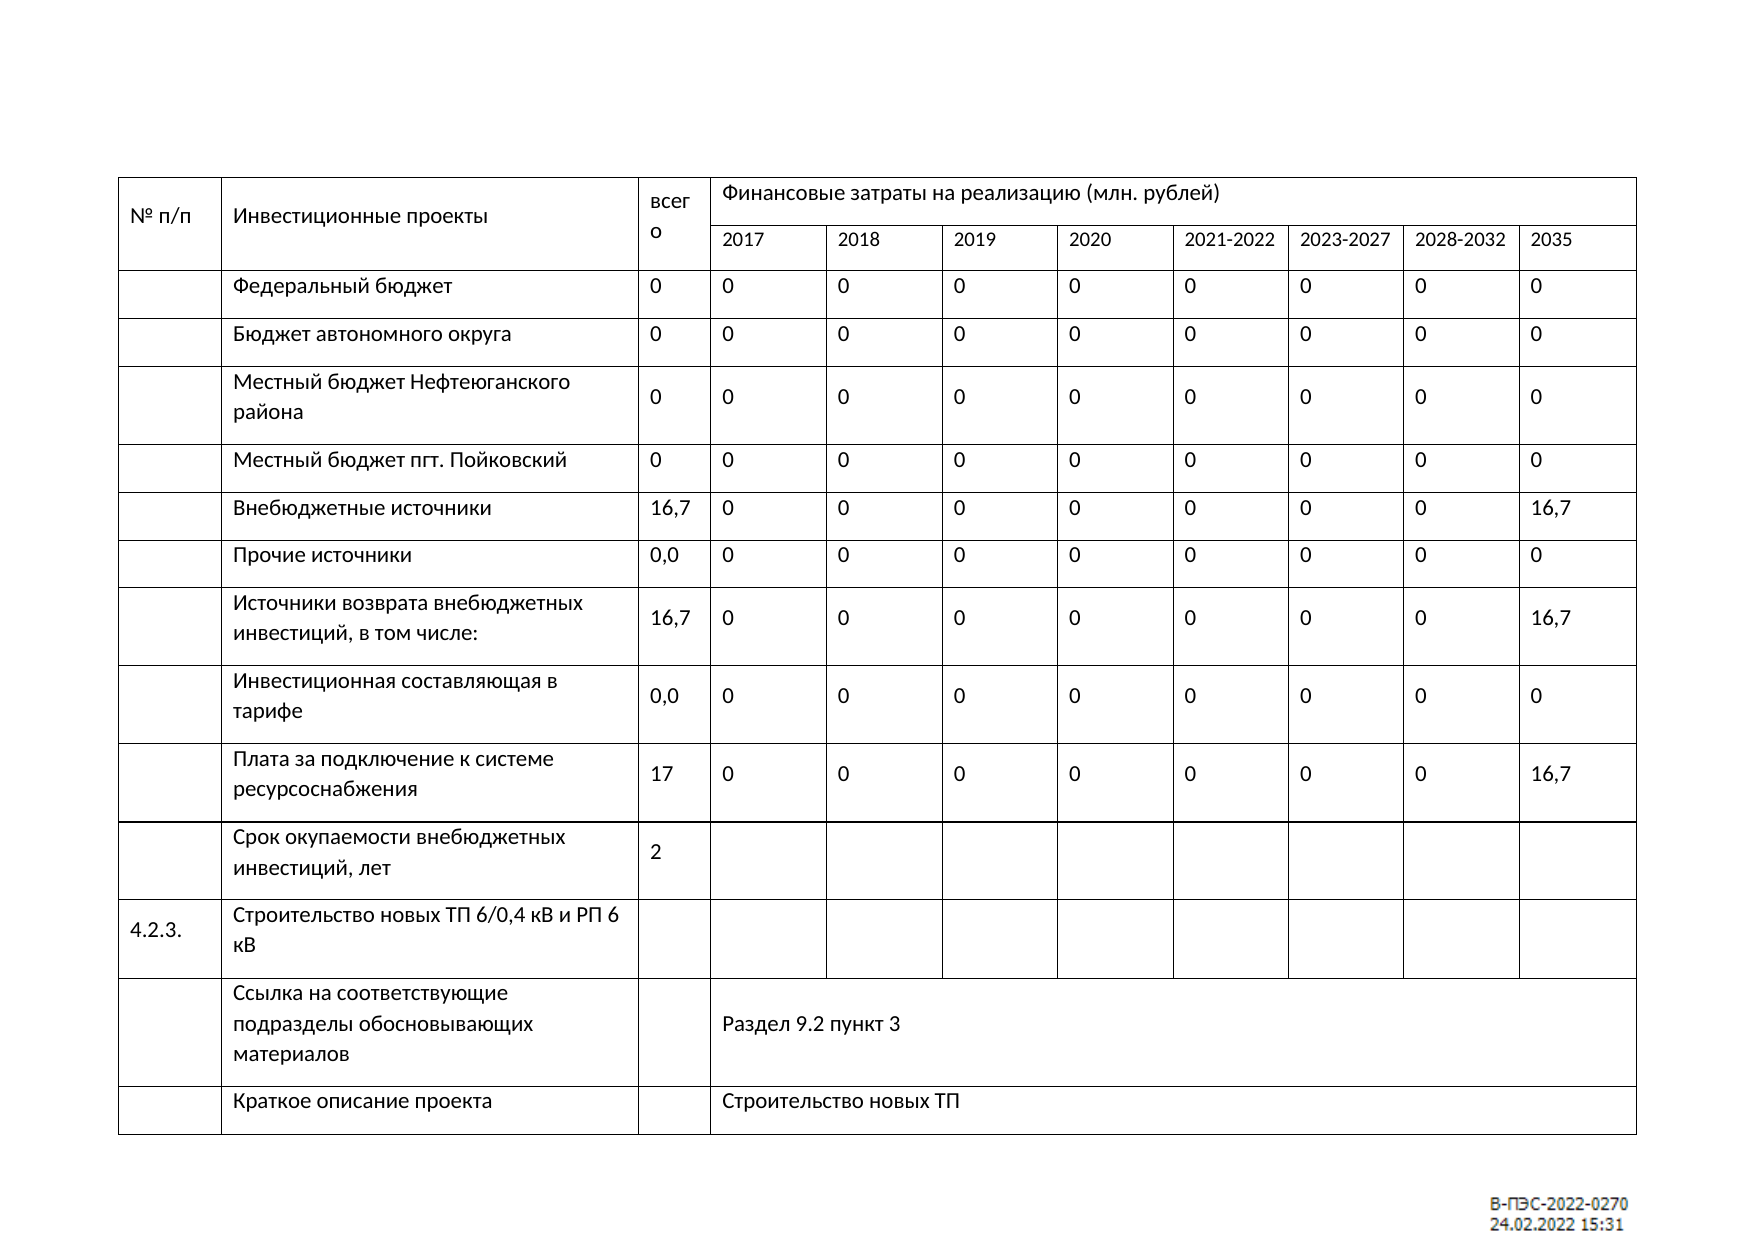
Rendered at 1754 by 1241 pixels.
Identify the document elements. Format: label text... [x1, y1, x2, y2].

table_cell 16,7 [1520, 493, 1636, 539]
table_cell 0 [1058, 271, 1173, 318]
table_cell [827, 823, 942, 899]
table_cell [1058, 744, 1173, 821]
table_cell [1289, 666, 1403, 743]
table_cell Прочие источники [222, 541, 638, 587]
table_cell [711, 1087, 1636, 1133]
table_cell 0,0 [639, 541, 710, 587]
table_cell 2020 [1058, 226, 1173, 270]
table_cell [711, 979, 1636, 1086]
table_cell 2019 [943, 226, 1057, 270]
table_cell 0 [943, 588, 1057, 665]
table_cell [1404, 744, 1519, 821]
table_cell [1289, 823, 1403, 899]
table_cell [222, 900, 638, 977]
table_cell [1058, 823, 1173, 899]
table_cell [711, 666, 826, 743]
picture [1488, 1193, 1636, 1234]
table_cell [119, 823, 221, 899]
table_cell 0 [639, 271, 710, 318]
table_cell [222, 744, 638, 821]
table_cell Источники возврата внебюджетных инвестиций, в том числе: [222, 588, 638, 665]
table_cell 0 [1174, 493, 1288, 539]
table_cell 2017 [711, 226, 826, 270]
table_cell 0 [1404, 445, 1519, 492]
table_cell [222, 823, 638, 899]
table_cell 0 [1174, 367, 1288, 444]
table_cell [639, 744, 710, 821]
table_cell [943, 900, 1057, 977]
table_cell 0 [1289, 541, 1403, 587]
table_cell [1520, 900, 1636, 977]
table_cell [119, 367, 221, 444]
table_cell 0 [827, 319, 942, 366]
table_cell 0 [639, 445, 710, 492]
table_cell Инвестиционная составляющая в тарифе [222, 666, 638, 743]
table_cell [119, 445, 221, 492]
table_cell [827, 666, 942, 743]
table_cell 16,7 [639, 588, 710, 665]
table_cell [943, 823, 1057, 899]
table_cell 0 [1520, 541, 1636, 587]
table_cell 0 [711, 319, 826, 366]
table_cell 2035 [1520, 226, 1636, 270]
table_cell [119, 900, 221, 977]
table_cell 0 [1058, 493, 1173, 539]
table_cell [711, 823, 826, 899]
table_cell 0 [1058, 319, 1173, 366]
table_cell 0 [943, 493, 1057, 539]
table_cell 2028-2032 [1404, 226, 1519, 270]
table_header № п/п [119, 178, 221, 270]
table_cell 0 [1058, 588, 1173, 665]
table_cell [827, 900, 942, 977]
table_cell [119, 271, 221, 318]
table_header всего [639, 178, 710, 270]
table_cell 0 [1289, 588, 1403, 665]
table_cell 0 [1174, 588, 1288, 665]
table_cell 16,7 [639, 493, 710, 539]
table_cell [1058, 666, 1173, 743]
table_cell Местный бюджет Нефтеюганского района [222, 367, 638, 444]
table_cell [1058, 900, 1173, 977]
table_cell 0 [1289, 493, 1403, 539]
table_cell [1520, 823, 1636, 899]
table_cell 0,0 [639, 666, 710, 743]
table_cell 0 [1404, 367, 1519, 444]
table_cell 0 [827, 367, 942, 444]
table_cell Бюджет автономного округа [222, 319, 638, 366]
table_header Инвестиционные проекты [222, 178, 638, 270]
table_cell 0 [1174, 541, 1288, 587]
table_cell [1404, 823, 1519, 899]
table_cell 0 [1520, 445, 1636, 492]
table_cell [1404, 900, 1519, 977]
table_cell 0 [943, 541, 1057, 587]
table_cell 0 [943, 319, 1057, 366]
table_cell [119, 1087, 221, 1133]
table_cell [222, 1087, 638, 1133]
table_cell 0 [827, 271, 942, 318]
table_cell 0 [1058, 445, 1173, 492]
table_cell 0 [943, 367, 1057, 444]
table_cell Местный бюджет пгт. Пойковский [222, 445, 638, 492]
table_cell [119, 588, 221, 665]
table_cell 2021-2022 [1174, 226, 1288, 270]
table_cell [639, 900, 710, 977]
table_cell 0 [1289, 271, 1403, 318]
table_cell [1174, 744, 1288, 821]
table_cell [119, 493, 221, 539]
table_cell 0 [1174, 319, 1288, 366]
table_cell [119, 319, 221, 366]
table_cell 0 [1289, 319, 1403, 366]
table_cell 0 [1520, 319, 1636, 366]
table_cell 0 [827, 493, 942, 539]
table_cell 0 [827, 588, 942, 665]
table_cell 0 [1058, 367, 1173, 444]
table_cell 0 [1174, 445, 1288, 492]
table_cell 0 [711, 271, 826, 318]
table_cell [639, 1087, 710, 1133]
table_cell 0 [1174, 271, 1288, 318]
table_cell 0 [639, 319, 710, 366]
table_cell 2023-2027 [1289, 226, 1403, 270]
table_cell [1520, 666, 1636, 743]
table_cell [119, 666, 221, 743]
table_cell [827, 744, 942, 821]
table_cell 0 [711, 367, 826, 444]
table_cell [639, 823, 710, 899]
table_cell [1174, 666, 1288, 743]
table_cell 0 [1289, 367, 1403, 444]
table_cell 0 [1404, 493, 1519, 539]
table_cell 0 [711, 541, 826, 587]
table_cell 0 [711, 493, 826, 539]
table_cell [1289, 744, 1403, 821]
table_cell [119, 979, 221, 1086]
table_cell 2018 [827, 226, 942, 270]
table_cell 0 [711, 588, 826, 665]
table_cell Внебюджетные источники [222, 493, 638, 539]
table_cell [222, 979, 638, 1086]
table_cell 0 [827, 541, 942, 587]
table_cell 0 [943, 445, 1057, 492]
table_cell 0 [1058, 541, 1173, 587]
table_cell 16,7 [1520, 588, 1636, 665]
table_cell Федеральный бюджет [222, 271, 638, 318]
table_header Финансовые затраты на реализацию (млн. рублей) [711, 178, 1636, 225]
table_cell 0 [1520, 367, 1636, 444]
table_cell 0 [1404, 588, 1519, 665]
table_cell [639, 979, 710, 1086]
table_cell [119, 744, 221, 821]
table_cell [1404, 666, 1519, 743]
table_cell 0 [827, 445, 942, 492]
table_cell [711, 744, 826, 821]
table_cell 0 [1289, 445, 1403, 492]
table_cell 0 [639, 367, 710, 444]
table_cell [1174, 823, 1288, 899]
table_cell [119, 541, 221, 587]
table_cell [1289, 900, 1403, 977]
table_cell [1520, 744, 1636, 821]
table_cell 0 [1520, 271, 1636, 318]
table_cell 0 [711, 445, 826, 492]
table_cell 0 [943, 271, 1057, 318]
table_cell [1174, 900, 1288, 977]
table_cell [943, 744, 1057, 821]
table_cell 0 [1404, 271, 1519, 318]
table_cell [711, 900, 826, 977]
table_cell 0 [1404, 319, 1519, 366]
table_cell 0 [1404, 541, 1519, 587]
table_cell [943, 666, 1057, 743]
